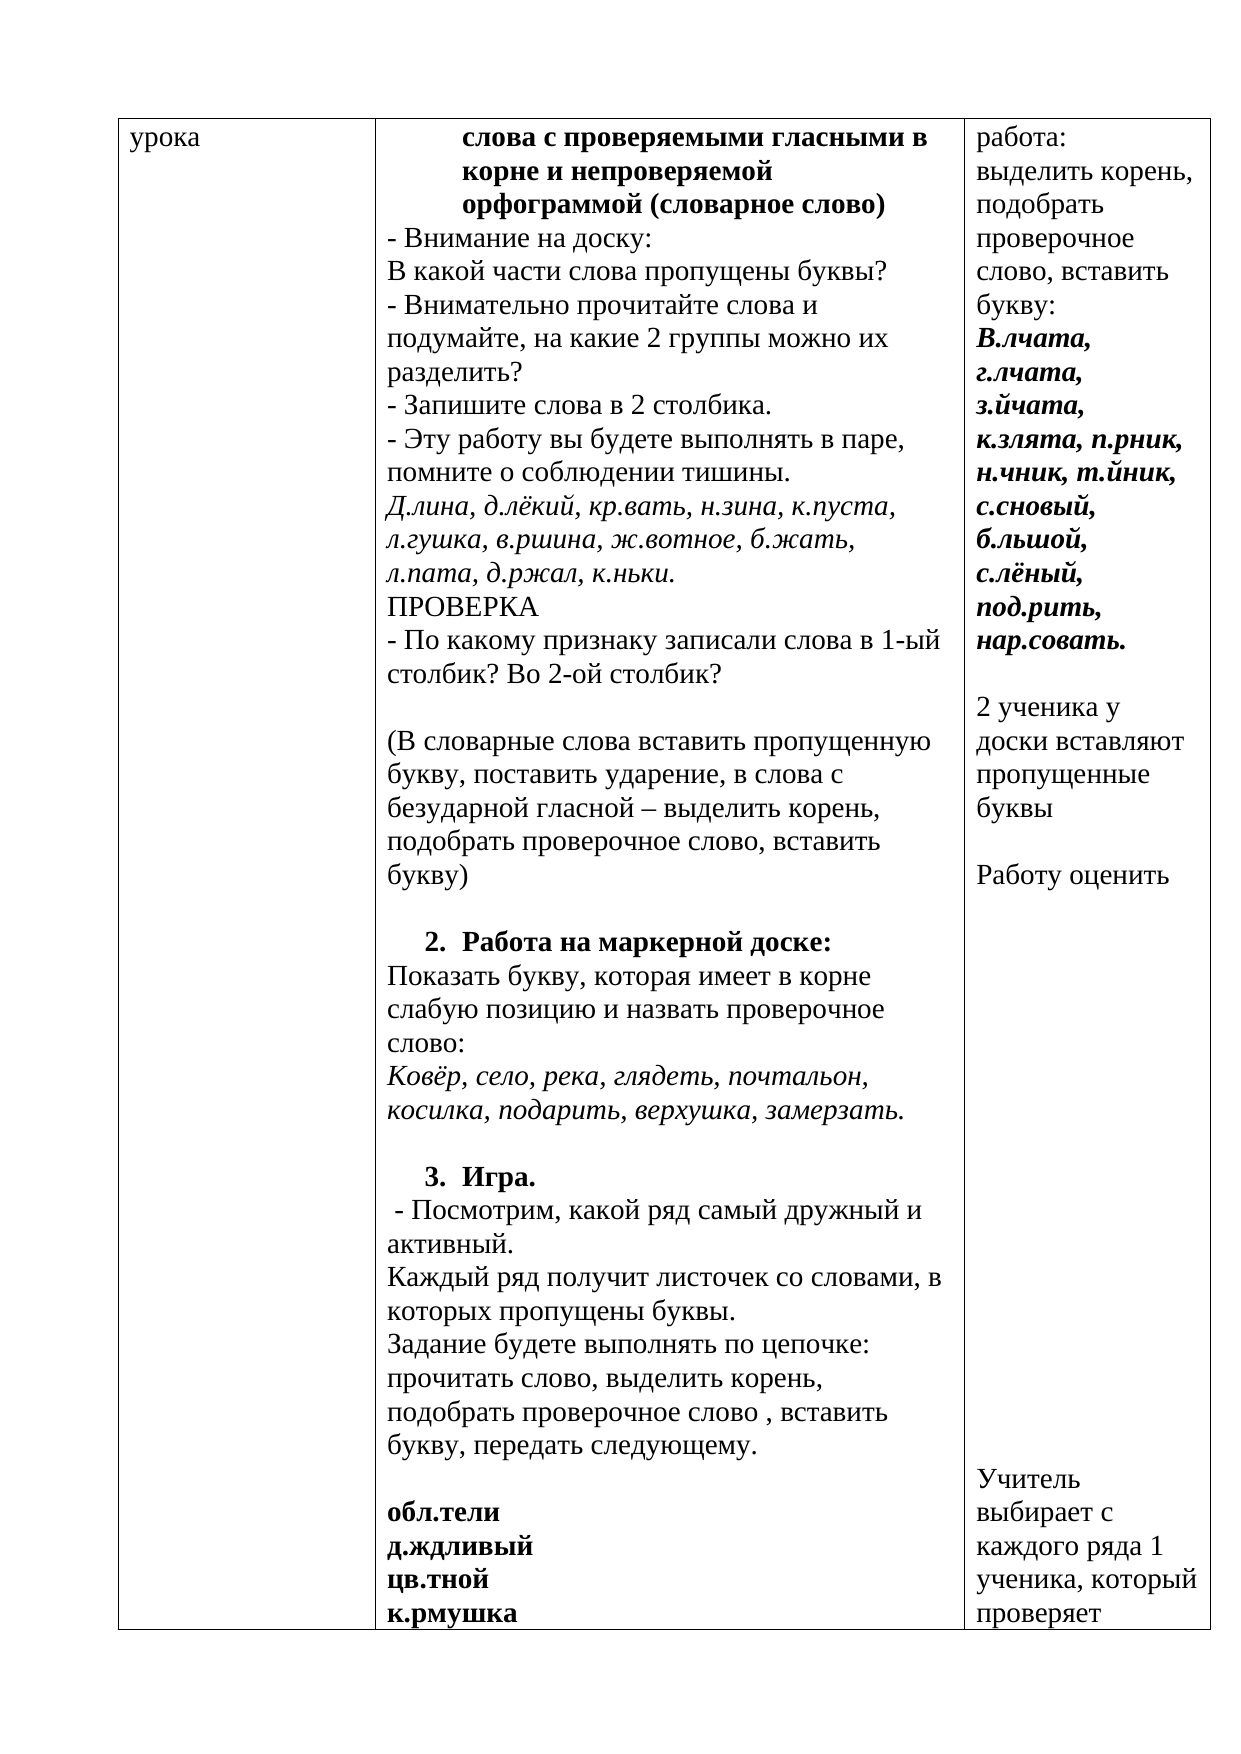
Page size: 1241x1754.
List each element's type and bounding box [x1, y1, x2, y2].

table_cell [965, 119, 1210, 1628]
table_cell [376, 119, 964, 1628]
table_cell [119, 119, 375, 1628]
